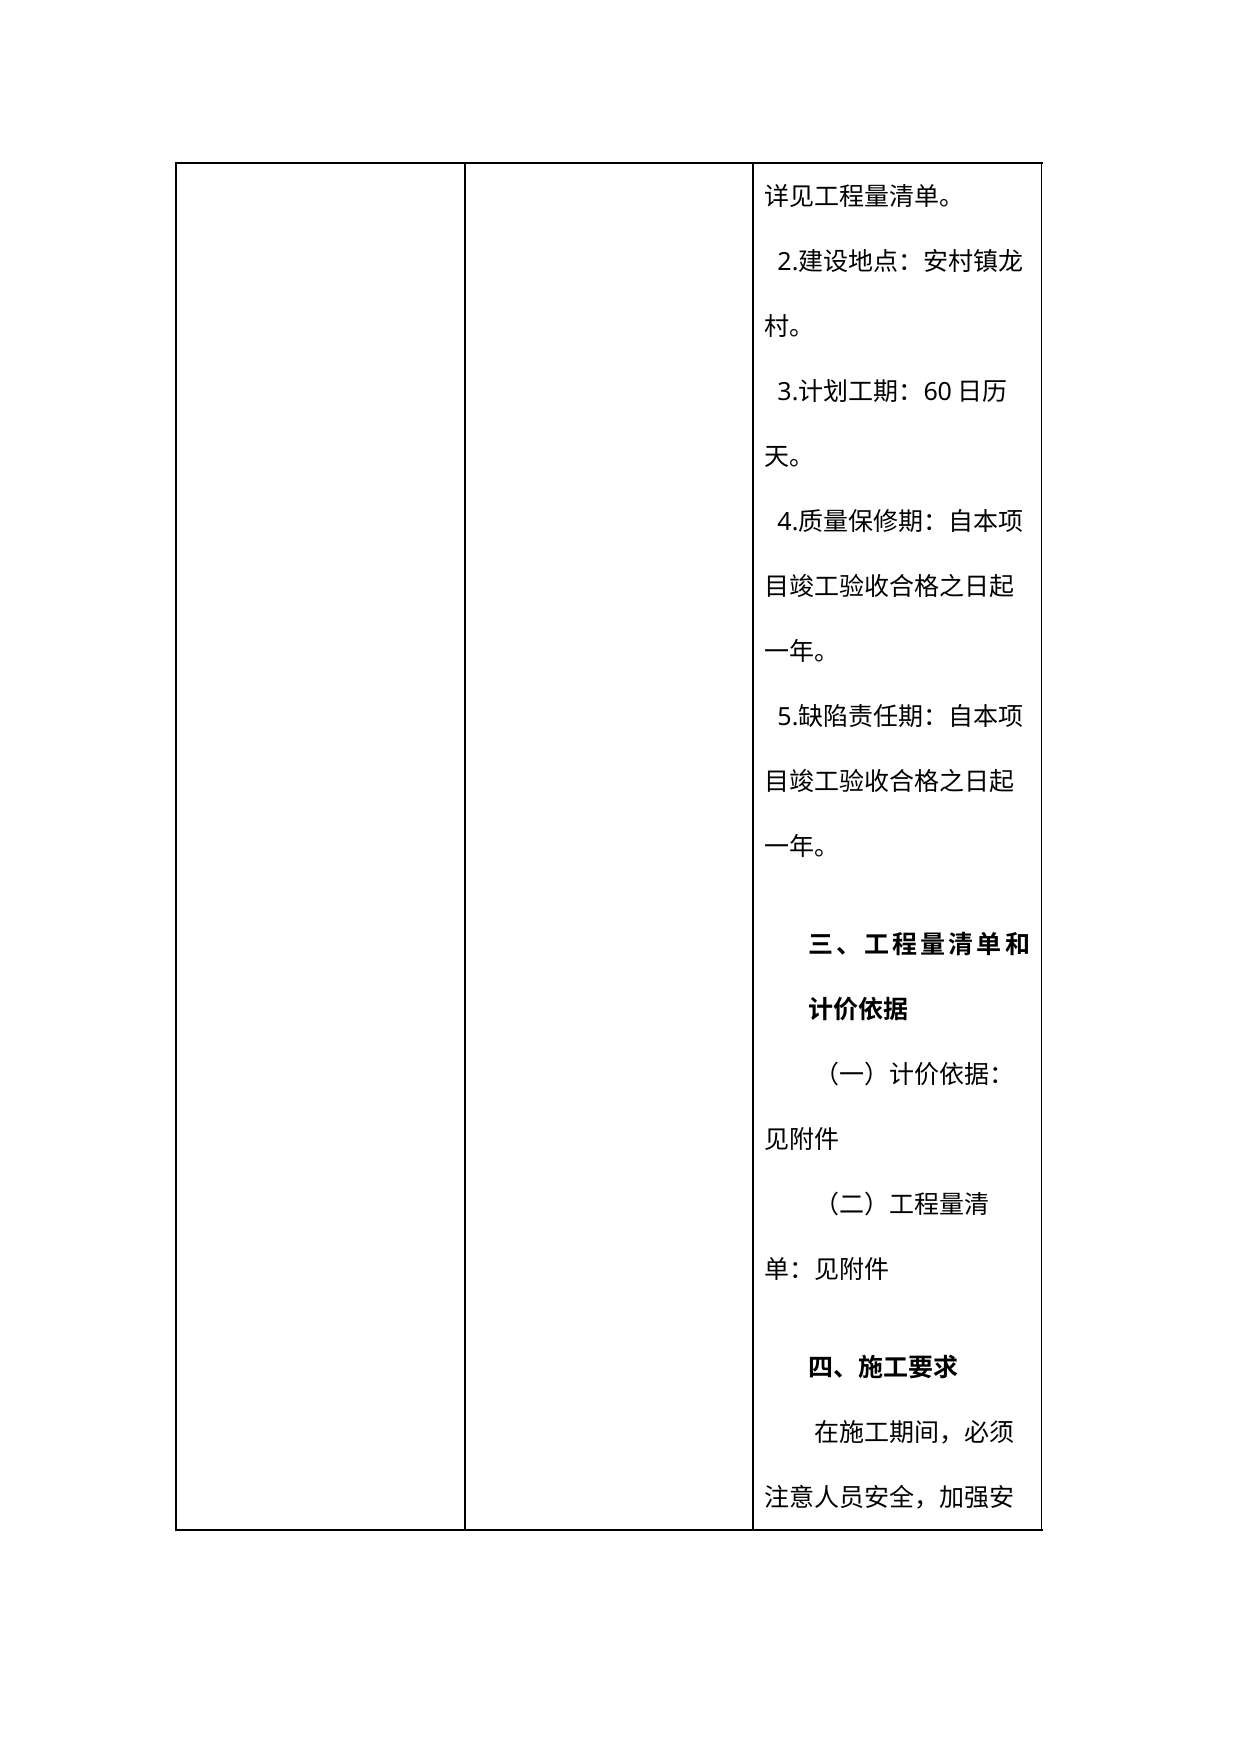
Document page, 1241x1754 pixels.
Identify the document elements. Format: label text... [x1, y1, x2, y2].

table_cell ★ [466, 164, 752, 1529]
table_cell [754, 164, 1041, 1529]
table_cell 1 [177, 164, 464, 1529]
